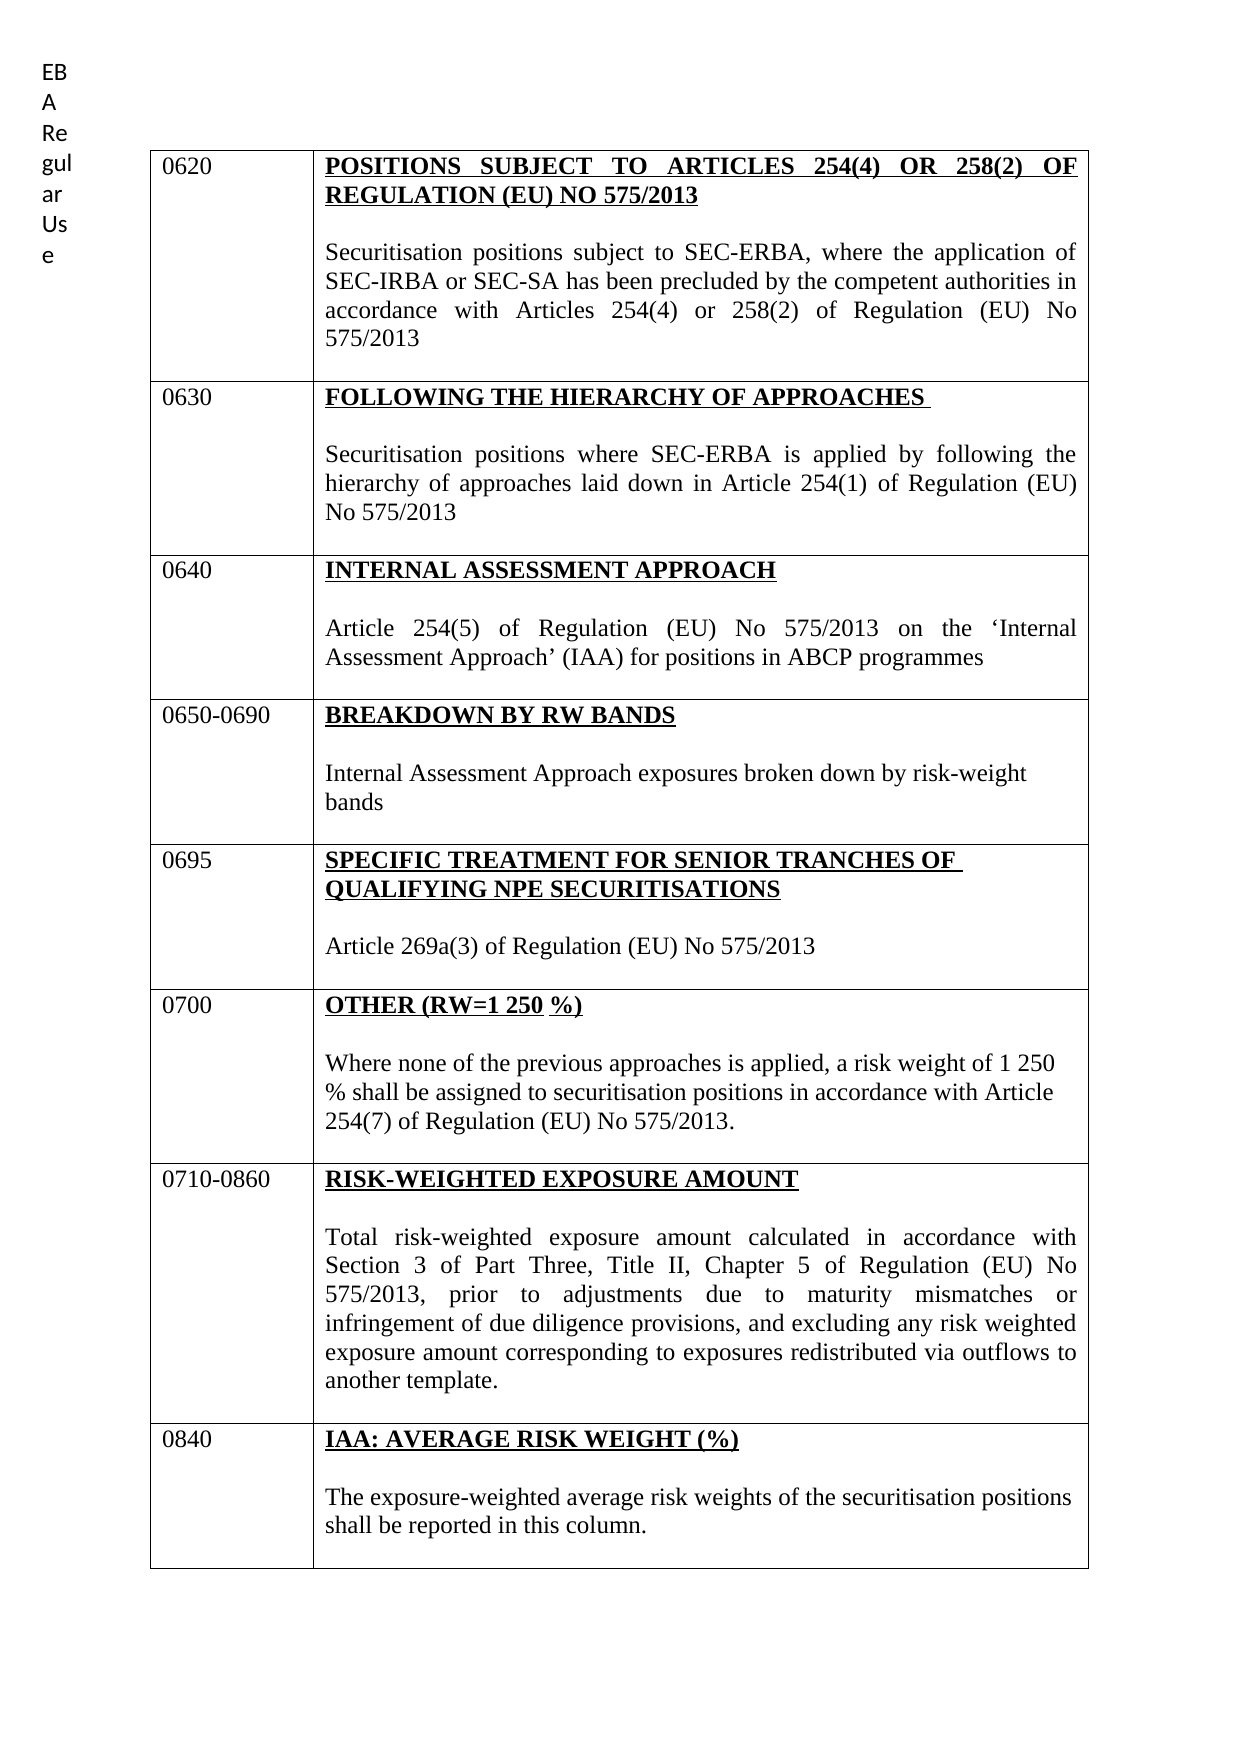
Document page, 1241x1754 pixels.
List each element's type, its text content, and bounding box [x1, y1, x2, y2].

table_cell POSITIONS SUBJECT TO ARTICLES 254(4) OR 258(2) OF REGULATION (EU) NO 575/2013 Securitisation positions subject to SEC-ERBA, where the application of SEC-IRBA or SEC-SA has been precluded by the competent authorities in accordance with Articles 254(4) or 258(2) of Regulation (EU) No 575/2013 [314, 151, 1088, 381]
table_cell 0700 [151, 990, 313, 1163]
table_cell 0650-0690 [151, 700, 313, 844]
table_cell SPECIFIC TREATMENT FOR SENIOR TRANCHES OF QUALIFYING NPE SECURITISATIONS Article 269a(3) of Regulation (EU) No 575/2013 [314, 845, 1088, 989]
table_cell FOLLOWING THE HIERARCHY OF APPROACHES Securitisation positions where SEC-ERBA is applied by following the hierarchy of approaches laid down in Article 254(1) of Regulation (EU) No 575/2013 [314, 382, 1088, 554]
table_cell 0630 [151, 382, 313, 554]
table_cell 0695 [151, 845, 313, 989]
table_cell 0620 [151, 151, 313, 381]
table_cell RISK-WEIGHTED EXPOSURE AMOUNT Total risk-weighted exposure amount calculated in accordance with Section 3 of Part Three, Title II, Chapter 5 of Regulation (EU) No 575/2013, prior to adjustments due to maturity mismatches or infringement of due diligence provisions, and excluding any risk weighted exposure amount corresponding to exposures redistributed via outflows to another template. [314, 1164, 1088, 1423]
table_cell OTHER (RW=1 250 %) Where none of the previous approaches is applied, a risk weight of 1 250 % shall be assigned to securitisation positions in accordance with Article 254(7) of Regulation (EU) No 575/2013. [314, 990, 1088, 1163]
table_cell 0710-0860 [151, 1164, 313, 1423]
table_cell INTERNAL ASSESSMENT APPROACH Article 254(5) of Regulation (EU) No 575/2013 on the ‘Internal Assessment Approach’ (IAA) for positions in ABCP programmes [314, 556, 1088, 699]
table_cell IAA: AVERAGE RISK WEIGHT (%) The exposure-weighted average risk weights of the securitisation positions shall be reported in this column. [314, 1424, 1088, 1568]
table_cell 0640 [151, 556, 313, 699]
table_cell 0840 [151, 1424, 313, 1568]
table_cell BREAKDOWN BY RW BANDS Internal Assessment Approach exposures broken down by risk-weight bands [314, 700, 1088, 844]
